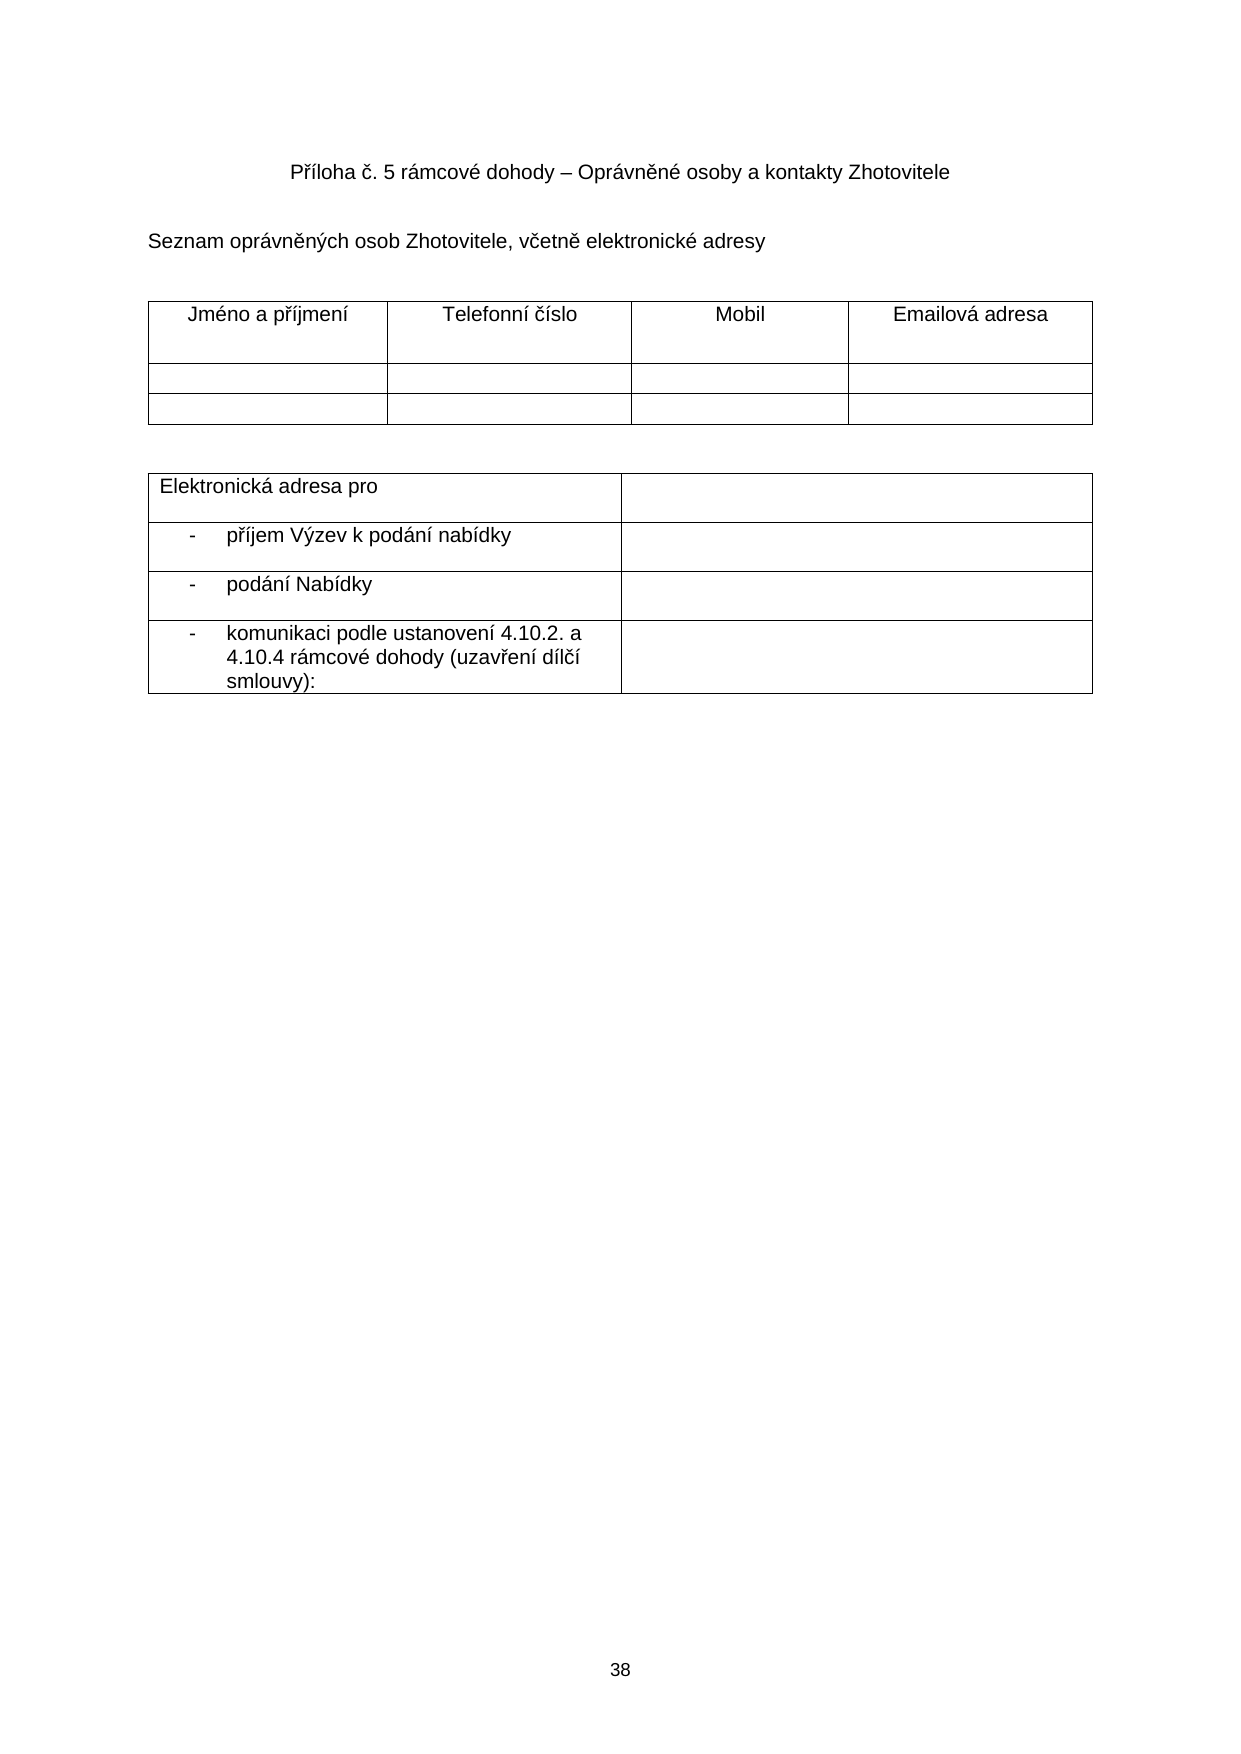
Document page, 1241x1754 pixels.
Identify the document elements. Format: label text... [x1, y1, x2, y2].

table_header Emailová adresa [849, 302, 1092, 362]
table_header Mobil [632, 302, 848, 362]
table_cell [622, 523, 1092, 571]
table_cell [149, 394, 387, 424]
table_header Jméno a příjmení [149, 302, 387, 362]
table_header Elektronická adresa pro [149, 474, 621, 522]
text Příloha č. 5 rámcové dohody – Oprávněné osoby a kontakty Zhotovitele [148, 160, 1093, 184]
table_cell komunikaci podle ustanovení 4.10.2. a 4.10.4 rámcové dohody (uzavření dílčí smlouvy): [149, 621, 621, 693]
table_cell [849, 364, 1092, 393]
table_cell [622, 572, 1092, 620]
table_cell [388, 394, 631, 424]
table_cell [622, 621, 1092, 693]
table_cell podání Nabídky [149, 572, 621, 620]
table_cell [849, 394, 1092, 424]
list Seznam oprávněných osob Zhotovitele, včetně elektronické adresy [148, 229, 1093, 253]
table_cell [388, 364, 631, 393]
table_cell [632, 364, 848, 393]
table_header Telefonní číslo [388, 302, 631, 362]
table_cell příjem Výzev k podání nabídky [149, 523, 621, 571]
table_cell [149, 364, 387, 393]
table_header [622, 474, 1092, 522]
table_cell [632, 394, 848, 424]
